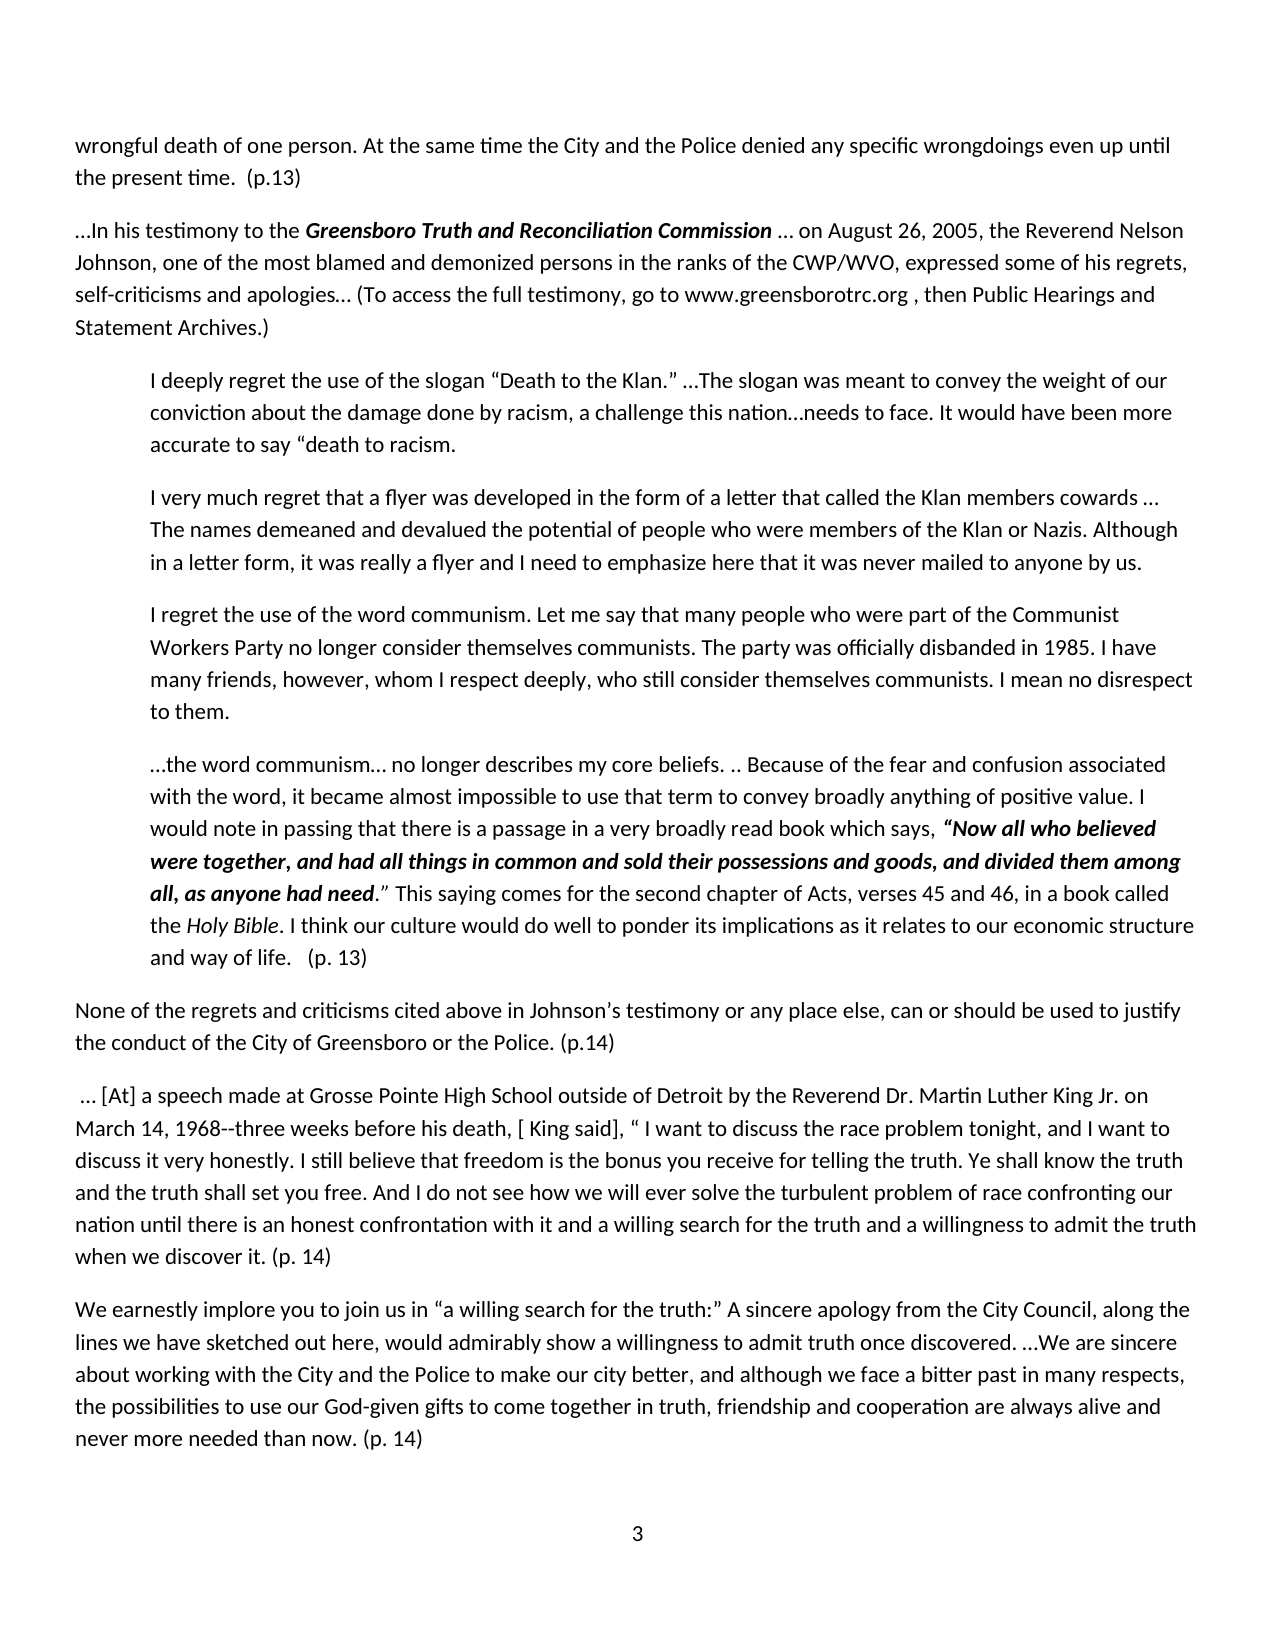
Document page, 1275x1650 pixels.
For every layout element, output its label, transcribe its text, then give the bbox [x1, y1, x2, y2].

text … [At] a speech made at Grosse Pointe High School outside of Detroit by the Reverend Dr. Martin Luther King Jr. on March 14, 1968--three weeks before his death, [ King said], “ I want to discuss the race problem tonight, and I want to discuss it very honestly. I still believe that freedom is the bonus you receive for telling the truth. Ye shall know the truth and the truth shall set you free. And I do not see how we will ever solve the turbulent problem of race confronting our nation until there is an honest confrontation with it and a willing search for the truth and a willingness to admit the truth when we discover it. (p. 14) [75, 1082, 1200, 1271]
text I regret the use of the word communism. Let me say that many people who were part of the Communist Workers Party no longer consider themselves communists. The party was officially disbanded in 1985. I have many friends, however, whom I respect deeply, who still consider themselves communists. I mean no disrespect to them. [150, 601, 1200, 725]
text I deeply regret the use of the slogan “Death to the Klan.” …The slogan was meant to convey the weight of our conviction about the damage done by racism, a challenge this nation…needs to face. It would have been more accurate to say “death to racism. [150, 366, 1200, 458]
text We earnestly implore you to join us in “a willing search for the truth:” A sincere apology from the City Council, along the lines we have sketched out here, would admirably show a willingness to admit truth once discovered. …We are sincere about working with the City and the Police to make our city better, and although we face a bitter past in many respects, the possibilities to use our God-given gifts to come together in truth, friendship and cooperation are always alive and never more needed than now. (p. 14) [75, 1296, 1200, 1452]
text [75, 131, 1200, 191]
text I very much regret that a flyer was developed in the form of a letter that called the Klan members cowards … The names demeaned and devalued the potential of people who were members of the Klan or Nazis. Although in a letter form, it was really a flyer and I need to emphasize here that it was never mailed to anyone by us. [150, 483, 1200, 576]
text …the word communism… no longer describes my core beliefs. .. Because of the fear and confusion associated with the word, it became almost impossible to use that term to convey broadly anything of positive value. I would note in passing that there is a passage in a very broadly read book which says, “Now all who believed were together, and had all things in common and sold their possessions and goods, and divided them among all, as anyone had need.” This saying comes for the second chapter of Acts, verses 45 and 46, in a book called the Holy Bible. I think our culture would do well to ponder its implications as it relates to our economic structure and way of life. (p. 13) [150, 750, 1200, 971]
text …In his testimony to the Greensboro Truth and Reconciliation Commission … on August 26, 2005, the Reverend Nelson Johnson, one of the most blamed and demonized persons in the ranks of the CWP/WVO, expressed some of his regrets, self-criticisms and apologies… (To access the full testimony, go to www.greensborotrc.org , then Public Hearings and Statement Archives.) [75, 216, 1200, 341]
text None of the regrets and criticisms cited above in Johnson’s testimony or any place else, can or should be used to justify the conduct of the City of Greensboro or the Police. (p.14) [75, 996, 1200, 1057]
